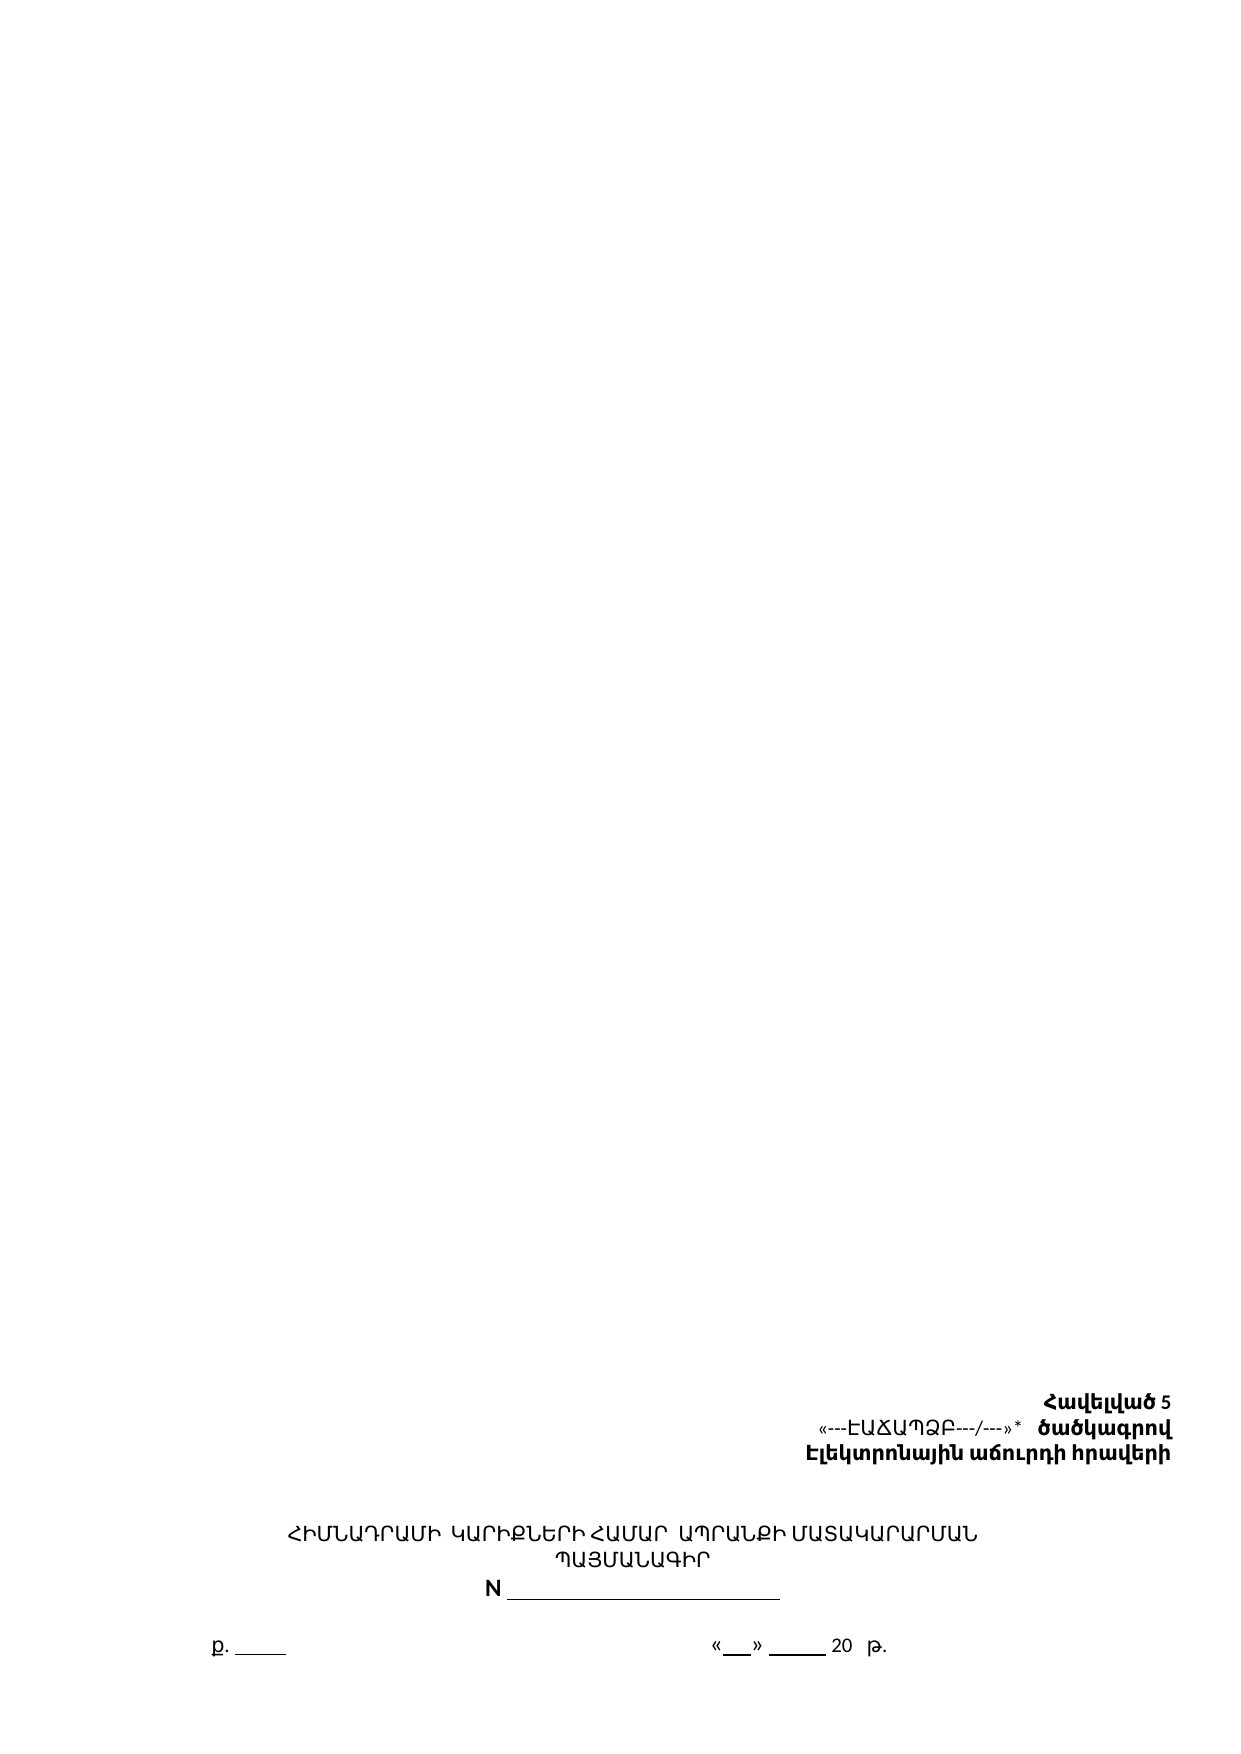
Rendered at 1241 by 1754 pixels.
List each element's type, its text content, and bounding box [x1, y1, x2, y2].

text ՀԻՄՆԱԴՐԱՄԻ ԿԱՐԻՔՆԵՐԻ ՀԱՄԱՐ ԱՊՐԱՆՔԻ ՄԱՏԱԿԱՐԱՐՄԱՆ [79, 1522, 1171, 1547]
text «---ԷԱՃԱՊՁԲ---/---»* ծածկագրով [94, 1415, 1171, 1440]
text Հավելված 5 [94, 1389, 1171, 1415]
text N [79, 1572, 1171, 1603]
text Էլեկտրոնային աճուրդի հրավերի [94, 1440, 1171, 1466]
text ՊԱՅՄԱՆԱԳԻՐ [79, 1547, 1171, 1572]
text ք. « » 20 թ. [94, 1628, 1171, 1659]
